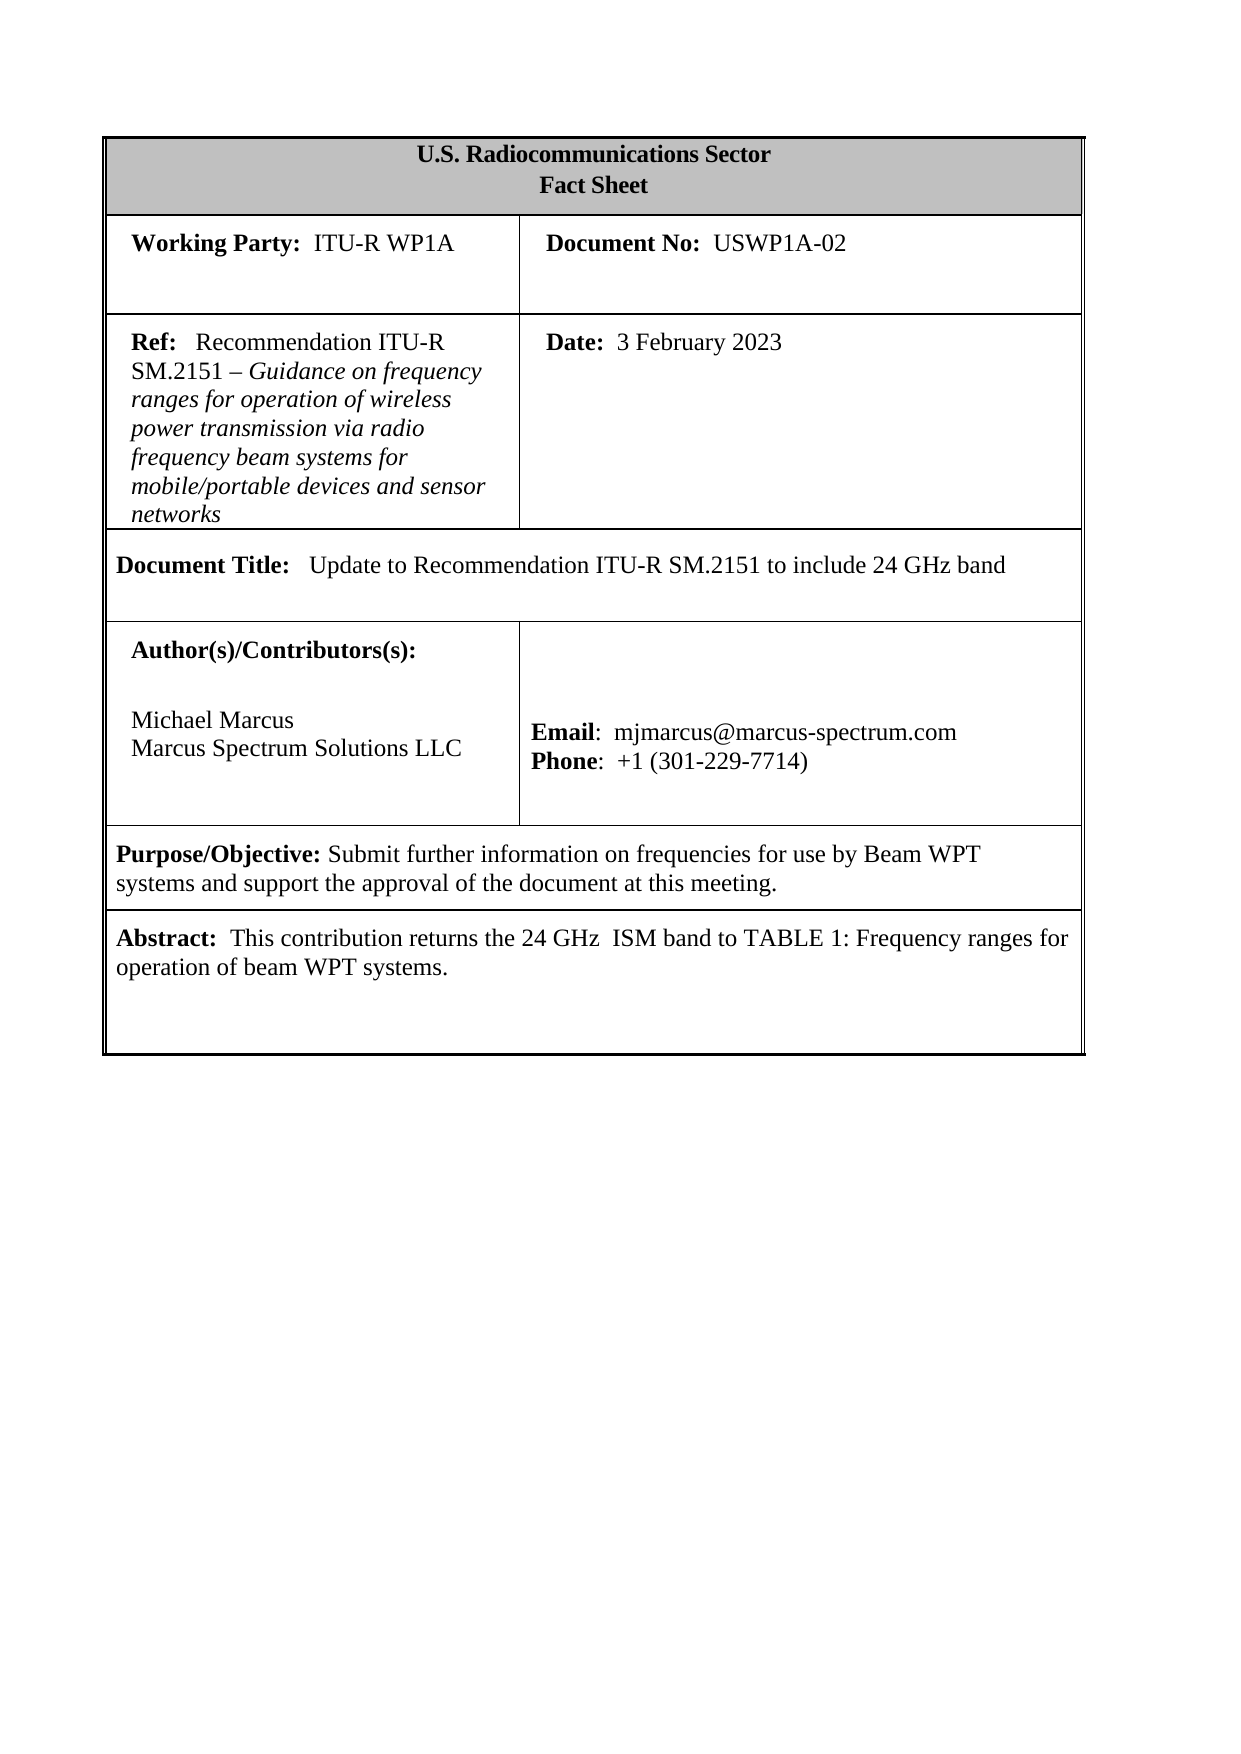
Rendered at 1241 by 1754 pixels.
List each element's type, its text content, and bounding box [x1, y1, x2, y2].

table_cell Document Title: Update to Recommendation ITU-R SM.2151 to include 24 GHz band [107, 530, 1081, 621]
table_cell Author(s)/Contributors(s): Michael Marcus Marcus Spectrum Solutions LLC [107, 622, 519, 825]
table_cell Purpose/Objective: Submit further information on frequencies for use by Beam WPT systems and support the approval of the document at this meeting. [107, 826, 1081, 909]
table_cell Abstract: This contribution returns the 24 GHz ISM band to TABLE 1: Frequency ranges for operation of beam WPT systems. [107, 911, 1081, 1053]
table_header U.S. Radiocommunications Sector Fact Sheet [107, 139, 1081, 214]
table_cell Working Party: ITU-R WP1A [107, 216, 519, 313]
table_cell Email: mjmarcus@marcus-spectrum.com Phone: +1 (301-229-7714) [520, 622, 1081, 825]
table_cell Date: 3 February 2023 [520, 315, 1081, 528]
table_cell Ref: Recommendation ITU-R SM.2151 – Guidance on frequency ranges for operation of wireless power transmission via radio frequency beam systems for mobile/portable devices and sensor networks [107, 315, 519, 528]
table_cell Document No: USWP1A-02 [520, 216, 1081, 313]
